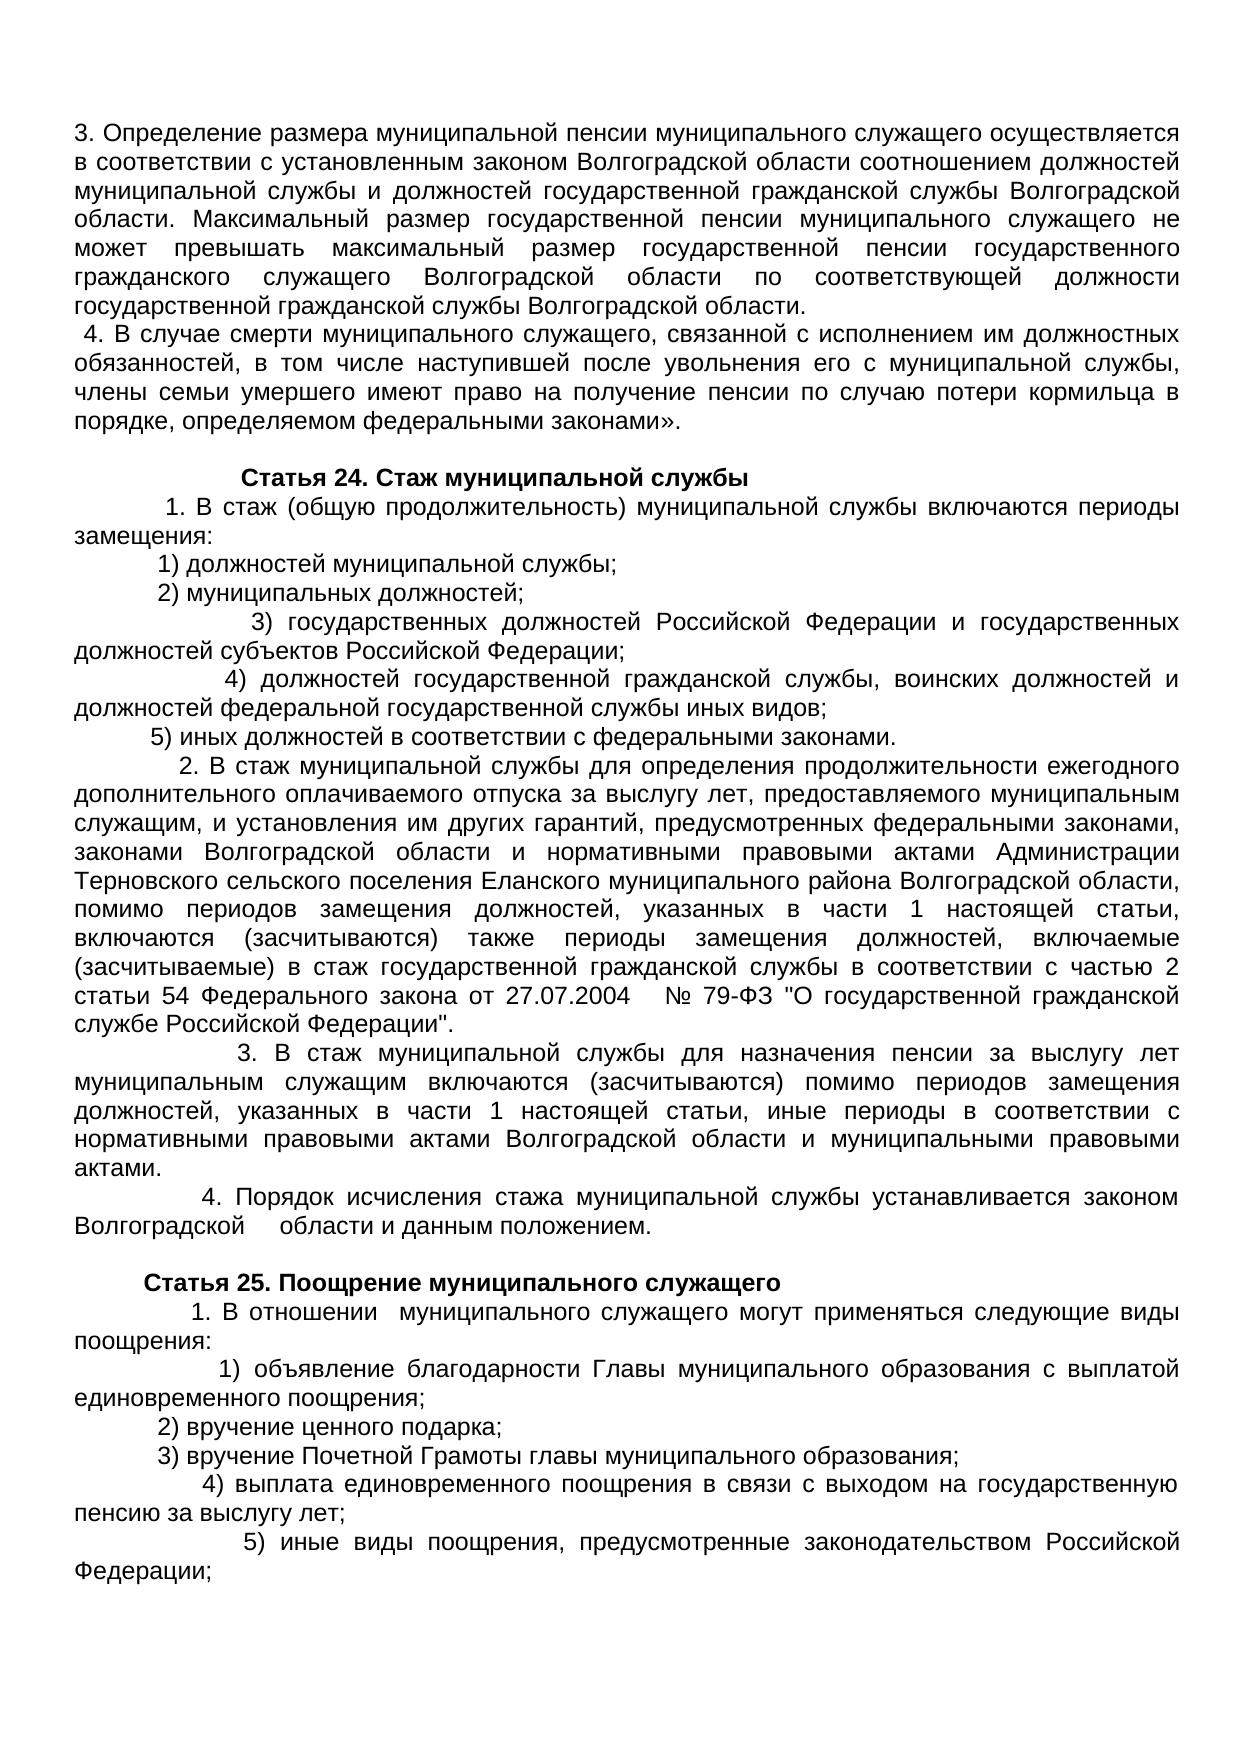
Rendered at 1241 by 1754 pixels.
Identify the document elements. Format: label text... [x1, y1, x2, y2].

text 1. В отношении муниципального служащего могут применяться следующие виды поощрения: [74, 1297, 1181, 1354]
text 3) вручение Почетной Грамоты главы муниципального образования; [74, 1441, 1181, 1469]
text 3. Определение размера муниципальной пенсии муниципального служащего осуществляется в соответствии с установленным законом Волгоградской области соотношением должностей муниципальной службы и должностей государственной гражданской службы Волгоградской области. Максимальный размер государственной пенсии муниципального служащего не может превышать максимальный размер государственной пенсии государственного гражданского служащего Волгоградской области по соответствующей должности государственной гражданской службы Волгоградской области. [74, 118, 1181, 319]
text Статья 25. Поощрение муниципального служащего [74, 1268, 1181, 1297]
text 2. В стаж муниципальной службы для определения продолжительности ежегодного дополнительного оплачиваемого отпуска за выслугу лет, предоставляемого муниципальным служащим, и установления им других гарантий, предусмотренных федеральными законами, законами Волгоградской области и нормативными правовыми актами Администрации Терновского сельского поселения Еланского муниципального района Волгоградской области, помимо периодов замещения должностей, указанных в части 1 настоящей статьи, включаются (засчитываются) также периоды замещения должностей, включаемые (засчитываемые) в стаж государственной гражданской службы в соответствии с частью 2 статьи 54 Федерального закона от 27.07.2004 № 79-ФЗ "О государственной гражданской службе Российской Федерации". [74, 751, 1181, 1038]
text 3) государственных должностей Российской Федерации и государственных должностей субъектов Российской Федерации; [74, 607, 1181, 664]
text 4. В случае смерти муниципального служащего, связанной с исполнением им должностных обязанностей, в том числе наступившей после увольнения его с муниципальной службы, члены семьи умершего имеют право на получение пенсии по случаю потери кормильца в порядке, определяемом федеральными законами». [74, 319, 1181, 434]
text 5) иные виды поощрения, предусмотренные законодательством Российской Федерации; [74, 1527, 1181, 1584]
text 3. В стаж муниципальной службы для назначения пенсии за выслугу лет муниципальным служащим включаются (засчитываются) помимо периодов замещения должностей, указанных в части 1 настоящей статьи, иные периоды в соответствии с нормативными правовыми актами Волгоградской области и муниципальными правовыми актами. [74, 1038, 1181, 1182]
text 1) должностей муниципальной службы; [74, 549, 1181, 578]
text 2) вручение ценного подарка; [74, 1412, 1181, 1441]
text 1) объявление благодарности Главы муниципального образования с выплатой единовременного поощрения; [74, 1354, 1181, 1412]
text 4. Порядок исчисления стажа муниципальной службы устанавливается законом Волгоградской области и данным положением. [74, 1182, 1181, 1239]
text 4) должностей государственной гражданской службы, воинских должностей и должностей федеральной государственной службы иных видов; [74, 664, 1181, 722]
text 1. В стаж (общую продолжительность) муниципальной службы включаются периоды замещения: [74, 492, 1181, 549]
text 5) иных должностей в соответствии с федеральными законами. [74, 722, 1181, 751]
text 4) выплата единовременного поощрения в связи с выходом на государственную пенсию за выслугу лет; [74, 1469, 1181, 1527]
text Статья 24. Стаж муниципальной службы [74, 463, 1181, 492]
text 2) муниципальных должностей; [74, 578, 1181, 607]
